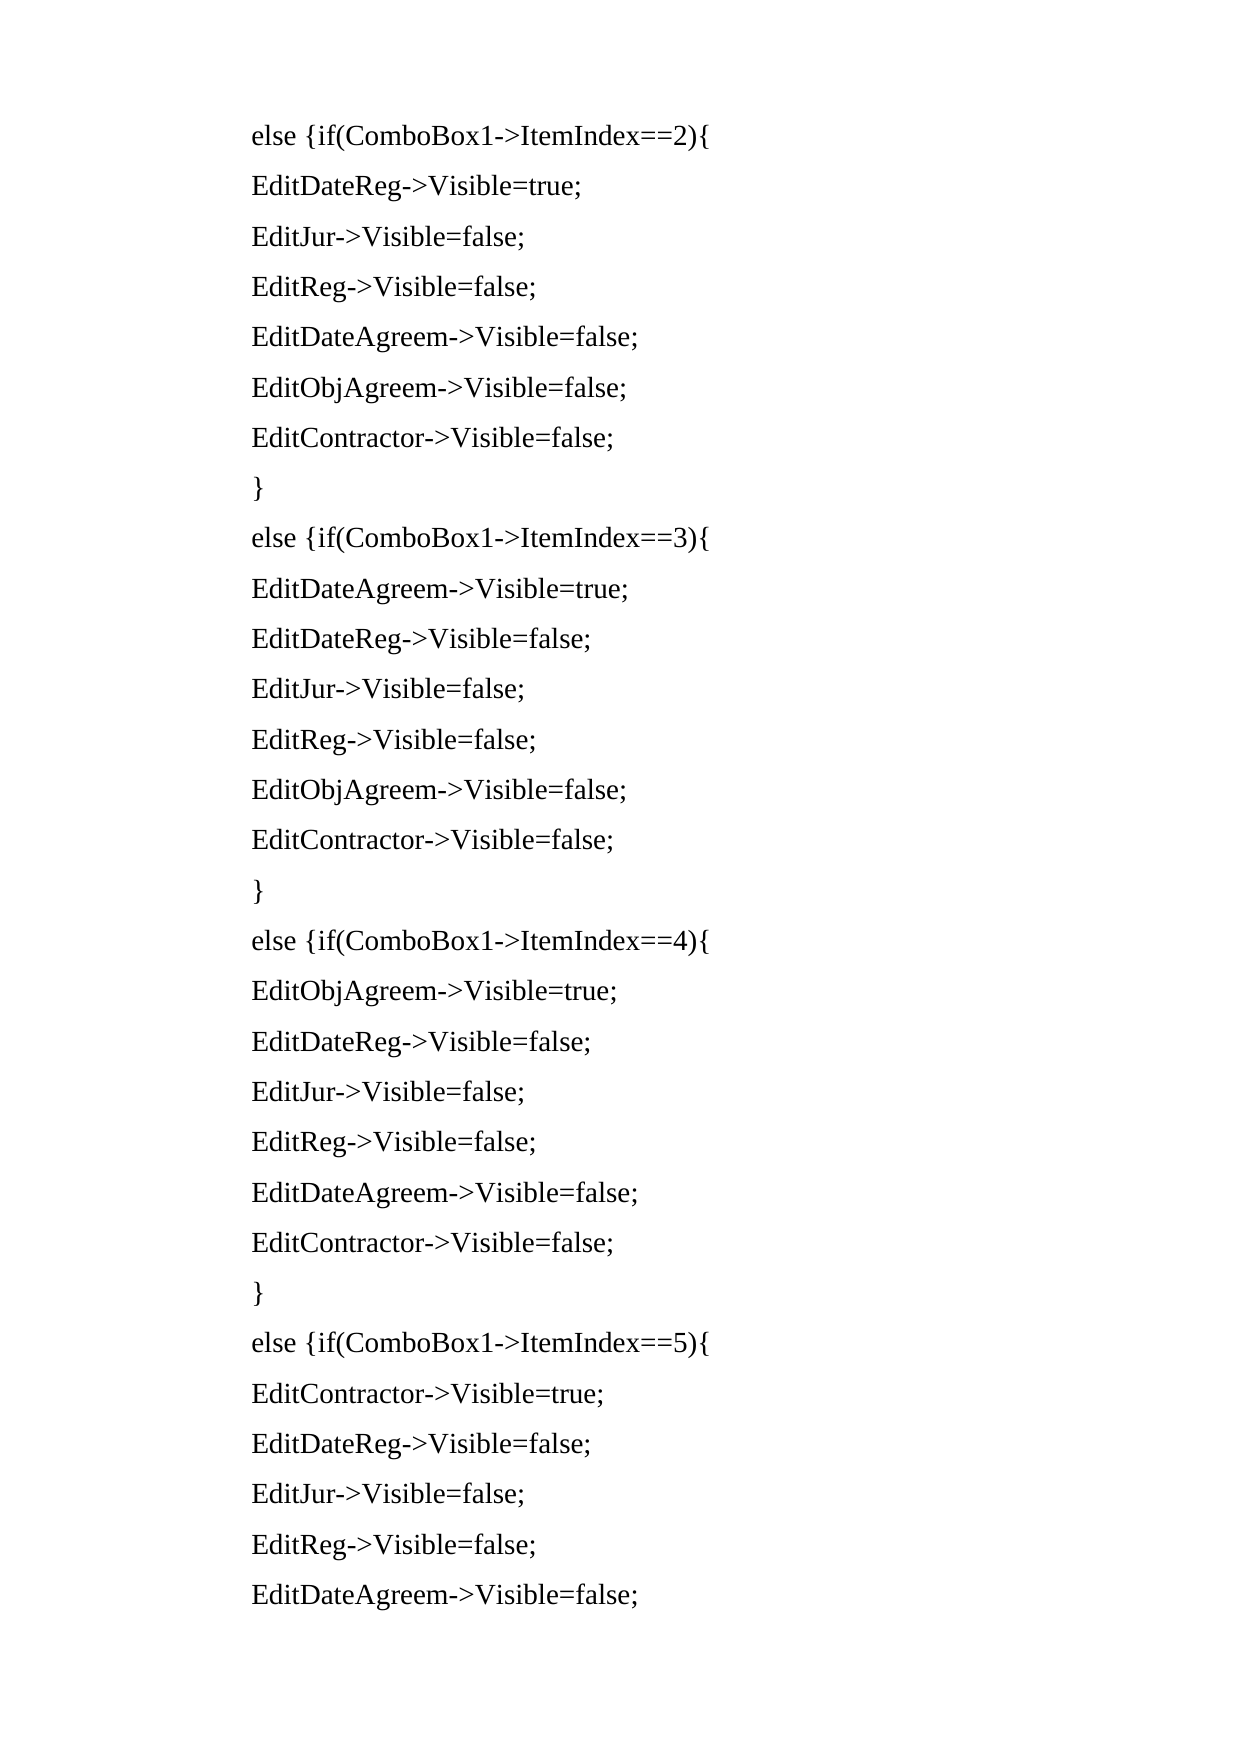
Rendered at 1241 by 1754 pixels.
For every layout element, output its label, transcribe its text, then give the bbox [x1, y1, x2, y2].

text EditContractor->Visible=false; [177, 420, 1152, 453]
text else {if(ComboBox1->ItemIndex==3){ [177, 521, 1152, 554]
text } [177, 873, 1152, 906]
text EditObjAgreem->Visible=false; [177, 370, 1152, 403]
text EditJur->Visible=false; [177, 1477, 1152, 1510]
text EditReg->Visible=false; [177, 269, 1152, 303]
text else {if(ComboBox1->ItemIndex==4){ [177, 923, 1152, 957]
text EditReg->Visible=false; [177, 1124, 1152, 1158]
text EditJur->Visible=false; [177, 1074, 1152, 1108]
text EditDateAgreem->Visible=false; [177, 319, 1152, 353]
text EditDateReg->Visible=true; [177, 168, 1152, 202]
text EditJur->Visible=false; [177, 219, 1152, 252]
text EditObjAgreem->Visible=true; [177, 973, 1152, 1007]
text else {if(ComboBox1->ItemIndex==2){ [177, 118, 1152, 152]
text EditDateAgreem->Visible=false; [177, 1175, 1152, 1208]
text EditDateReg->Visible=false; [177, 1024, 1152, 1057]
text else {if(ComboBox1->ItemIndex==5){ [177, 1326, 1152, 1359]
text EditObjAgreem->Visible=false; [177, 772, 1152, 806]
text EditContractor->Visible=true; [177, 1376, 1152, 1409]
text } [177, 1275, 1152, 1309]
text EditJur->Visible=false; [177, 672, 1152, 705]
text } [177, 470, 1152, 504]
text EditContractor->Visible=false; [177, 822, 1152, 856]
text EditReg->Visible=false; [177, 722, 1152, 755]
text EditContractor->Visible=false; [177, 1225, 1152, 1258]
text EditDateReg->Visible=false; [177, 621, 1152, 655]
text EditReg->Visible=false; [177, 1527, 1152, 1560]
text EditDateAgreem->Visible=false; [177, 1577, 1152, 1611]
text EditDateReg->Visible=false; [177, 1426, 1152, 1460]
text EditDateAgreem->Visible=true; [177, 571, 1152, 604]
